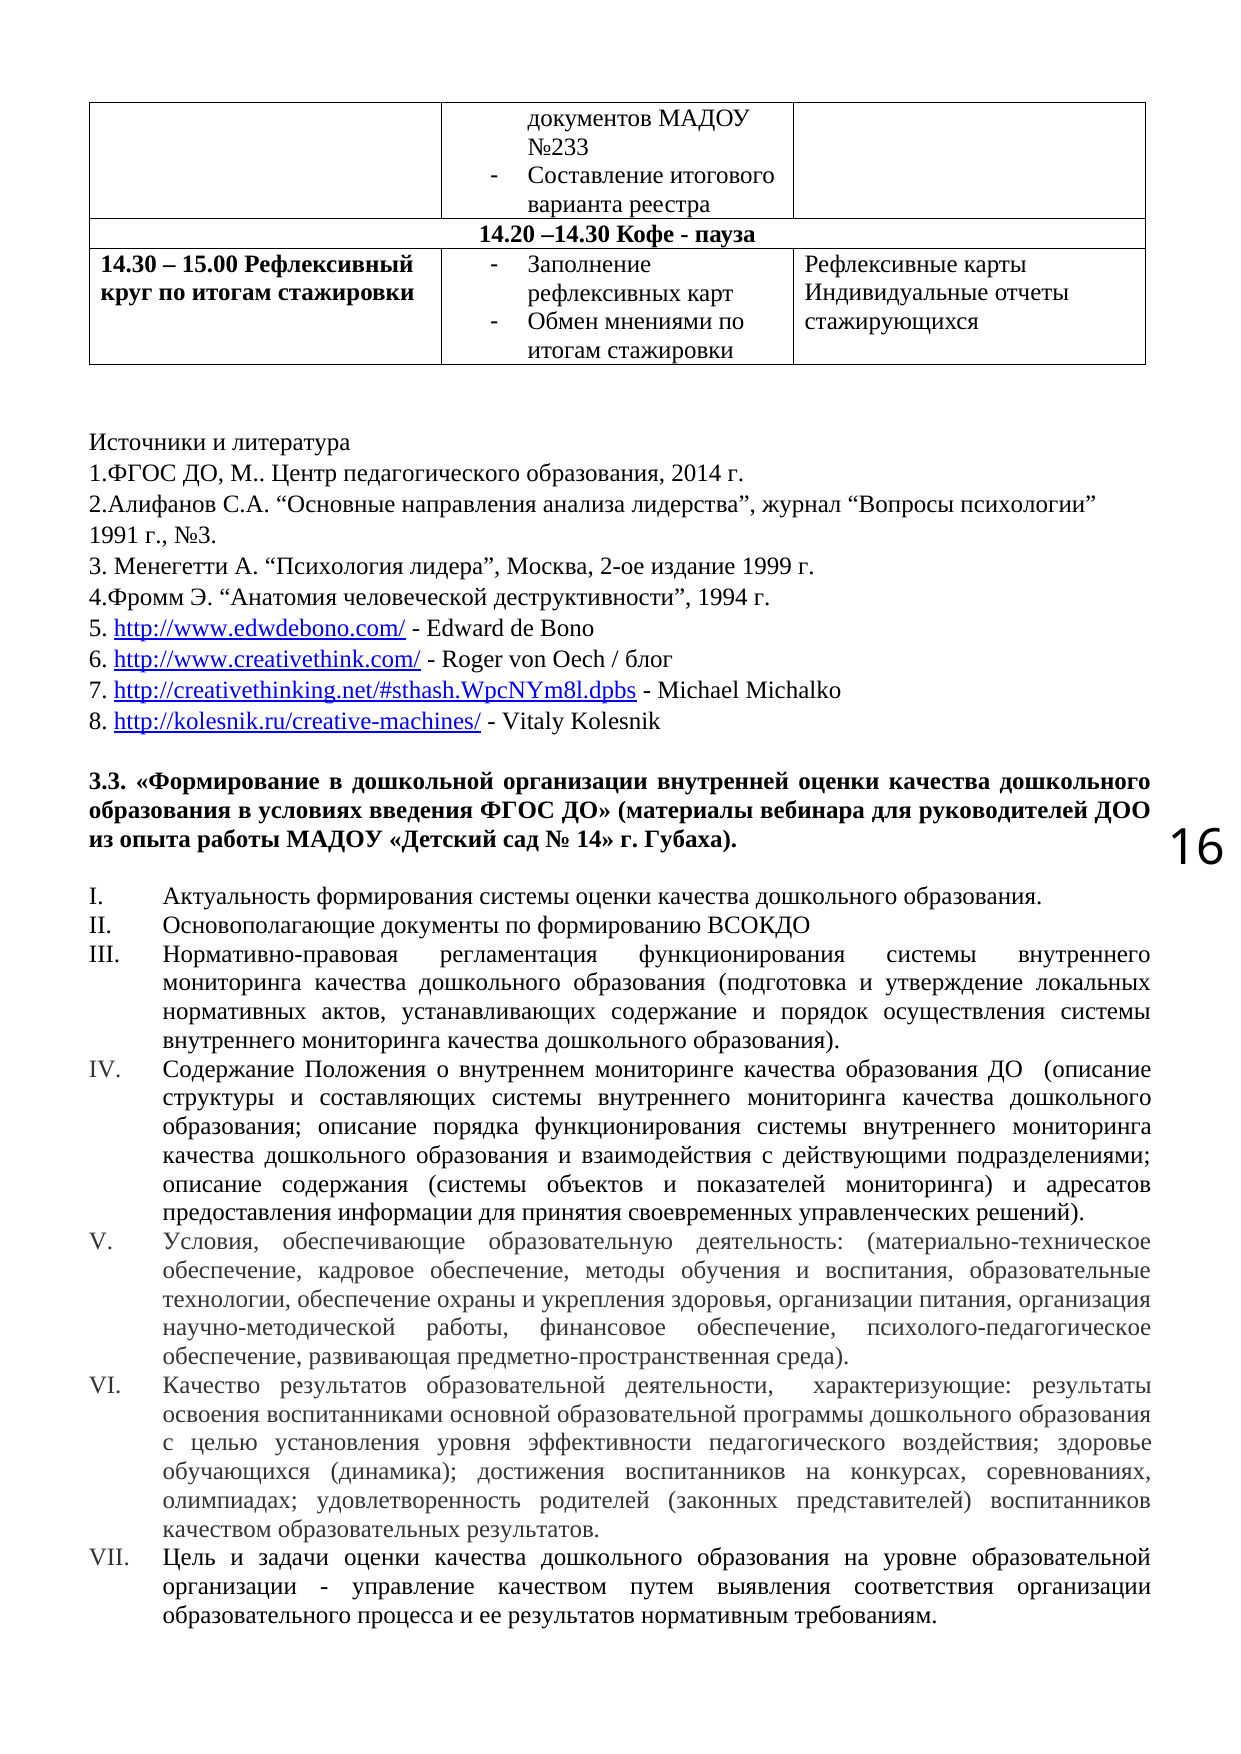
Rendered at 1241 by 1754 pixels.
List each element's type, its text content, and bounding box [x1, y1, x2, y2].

text Источники и литература [89, 427, 1152, 456]
list Нормативно-правовая регламентация функционирования системы внутреннего мониторинга качества дошкольного образования (подготовка и утверждение локальных нормативных актов, устанавливающих содержание и порядок осуществления системы внутреннего мониторинга качества дошкольного образования). [89, 939, 1152, 1054]
list Качество результатов образовательной деятельности, характеризующие: результаты освоения воспитанниками основной образовательной программы дошкольного образования с целью установления уровня эффективности педагогического воздействия; здоровье обучающихся (динамика); достижения воспитанников на конкурсах, соревнованиях, олимпиадах; удовлетворенность родителей (законных представителей) воспитанников качеством образовательных результатов. [89, 1370, 1152, 1542]
list Актуальность формирования системы оценки качества дошкольного образования. [89, 881, 1152, 910]
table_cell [442, 103, 793, 218]
text 6. http://www.creativethink.com/ - Roger von Oech / блог [89, 644, 1152, 673]
list Условия, обеспечивающие образовательную деятельность: (материально-техническое обеспечение, кадровое обеспечение, методы обучения и воспитания, образовательные технологии, обеспечение охраны и укрепления здоровья, организации питания, организация научно-методической работы, финансовое обеспечение, психолого-педагогическое обеспечение, развивающая предметно-пространственная среда). [89, 1226, 1152, 1370]
table_cell Заполнение рефлексивных карт Обмен мнениями по итогам стажировки [442, 249, 793, 364]
text 5. http://www.edwdebono.com/ - Edward de Bono [89, 613, 1152, 642]
table_cell 14.30 – 15.00 Рефлексивный круг по итогам стажировки [90, 249, 441, 364]
text 3. Менегетти А. “Психология лидера”, Москва, 2-ое издание 1999 г. [89, 551, 1152, 580]
text 8. http://kolesnik.ru/creative-machines/ - Vitaly Kolesnik [89, 706, 1152, 735]
text 2.Алифанов С.А. “Основные направления анализа лидерства”, журнал “Вопросы психологии” 1991 г., №3. [89, 489, 1152, 549]
table_cell 14.20 –14.30 Кофе - пауза [90, 219, 1145, 248]
list Содержание Положения о внутреннем мониторинге качества образования ДО (описание структуры и составляющих системы внутреннего мониторинга качества дошкольного образования; описание порядка функционирования системы внутреннего мониторинга качества дошкольного образования и взаимодействия с действующими подразделениями; описание содержания (системы объектов и показателей мониторинга) и адресатов предоставления информации для принятия своевременных управленческих решений). [89, 1054, 1152, 1226]
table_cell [90, 103, 441, 218]
text 7. http://creativethinking.net/#sthash.WpcNYm8l.dpbs - Michael Michalko [89, 675, 1152, 704]
text 4.Фромм Э. “Анатомия человеческой деструктивности”, 1994 г. [89, 582, 1152, 611]
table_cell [794, 103, 1145, 218]
text 1.ФГОС ДО, М.. Центр педагогического образования, 2014 г. [89, 458, 1152, 487]
list Основополагающие документы по формированию ВСОКДО [89, 910, 1152, 939]
text 3.3. «Формирование в дошкольной организации внутренней оценки качества дошкольного образования в условиях введения ФГОС ДО» (материалы вебинара для руководителей ДОО из опыта работы МАДОУ «Детский сад № 14» г. Губаха). [89, 766, 1152, 852]
list Цель и задачи оценки качества дошкольного образования на уровне образовательной организации - управление качеством путем выявления соответствия организации образовательного процесса и ее результатов нормативным требованиям. [89, 1542, 1152, 1629]
table_cell Рефлексивные карты Индивидуальные отчеты стажирующихся [794, 249, 1145, 364]
